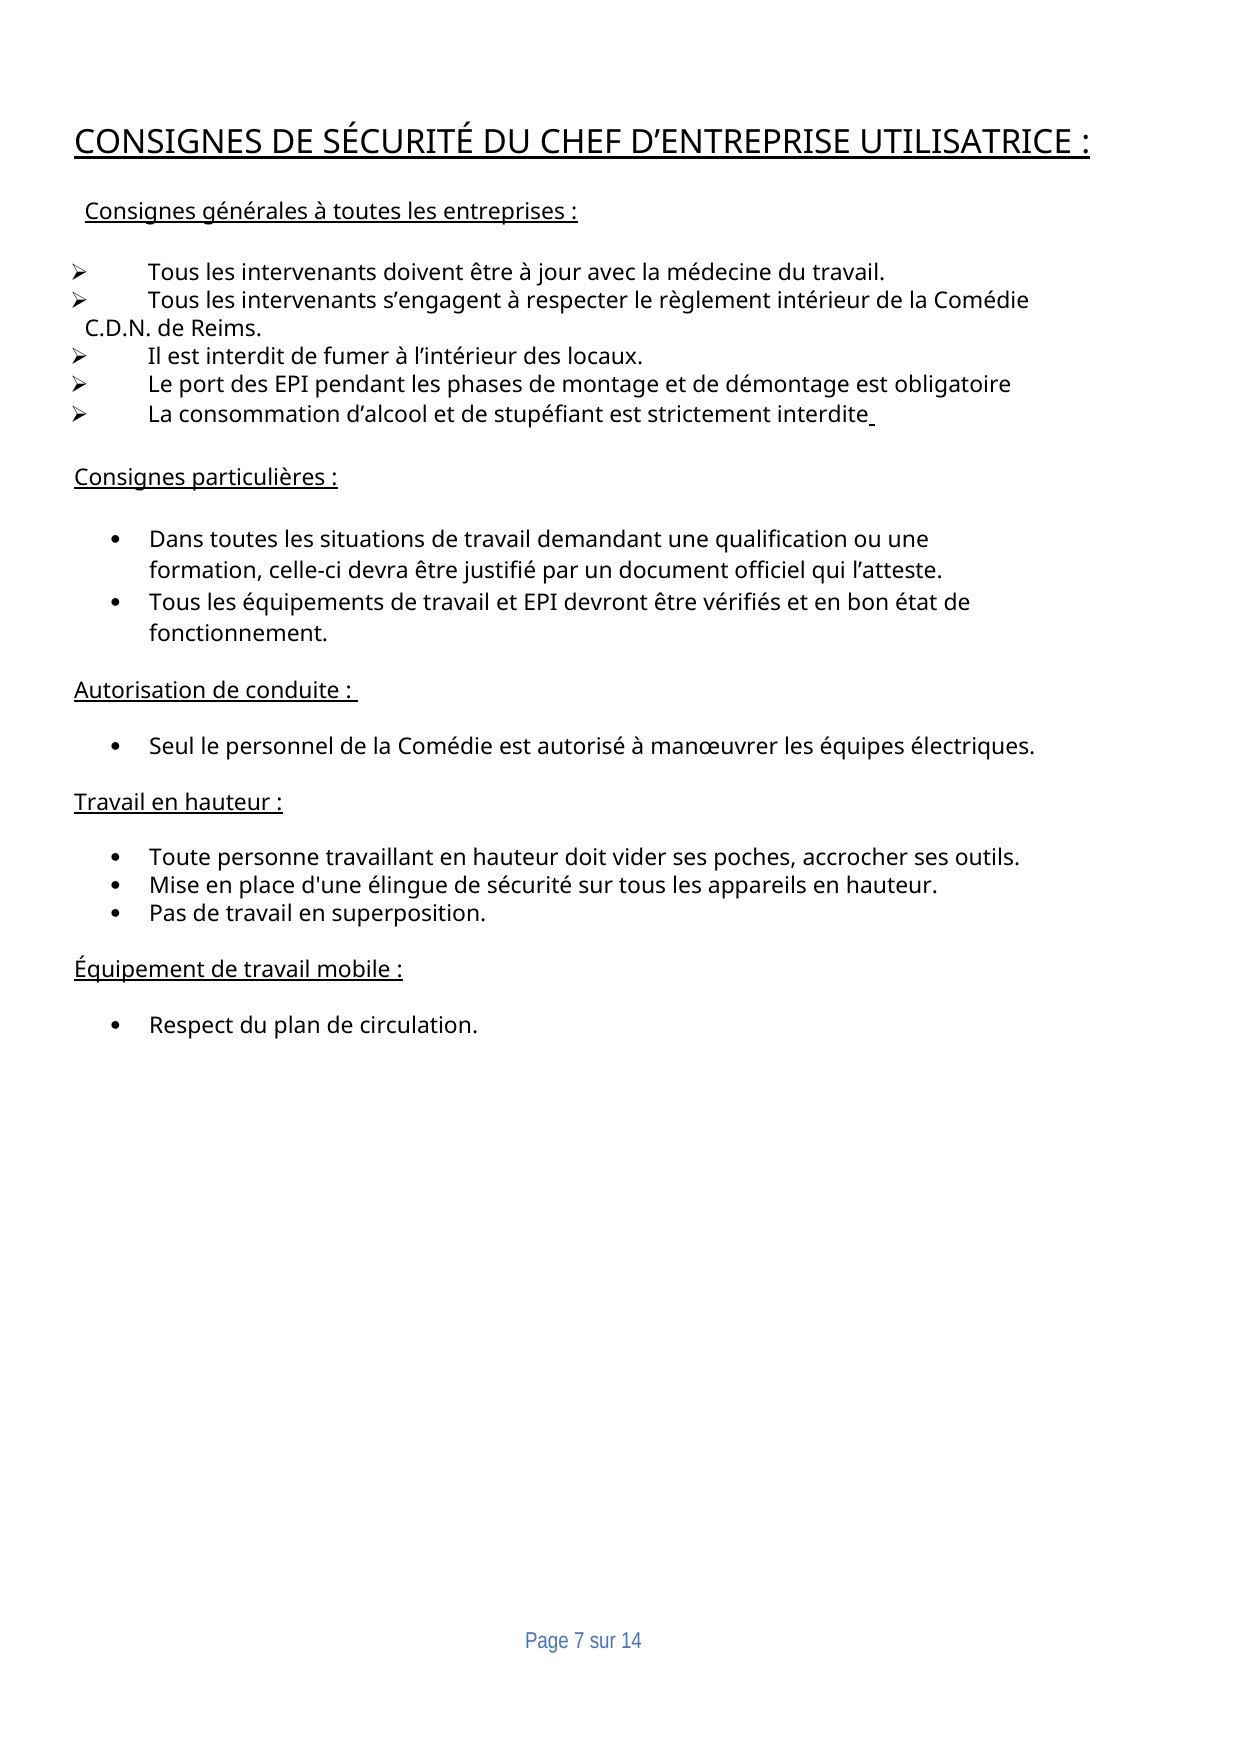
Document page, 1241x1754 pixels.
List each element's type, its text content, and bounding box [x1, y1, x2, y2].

text Autorisation de conduite : [74, 676, 1093, 704]
text CONSIGNES DE SÉCURITÉ DU CHEF D’ENTREPRISE UTILISATRICE : [74, 118, 1093, 164]
list Dans toutes les situations de travail demandant une qualification ou une formation, celle-ci devra être justifié par un document officiel qui l’atteste. [111, 523, 1034, 586]
list Le port des EPI pendant les phases de montage et de démontage est obligatoire [70, 370, 1093, 398]
text Équipement de travail mobile : [74, 955, 1093, 983]
list La consommation d’alcool et de stupéfiant est strictement interdite [70, 398, 1034, 429]
list Il est interdit de fumer à l’intérieur des locaux. [70, 342, 1093, 370]
list Tous les intervenants s’engagent à respecter le règlement intérieur de la Comédie C.D.N. de Reims. [70, 286, 1093, 342]
list Tous les équipements de travail et EPI devront être vérifiés et en bon état de fonctionnement. [111, 586, 1093, 648]
text Consignes générales à toutes les entreprises : [84, 195, 1093, 226]
list Respect du plan de circulation. [111, 1011, 1093, 1039]
list Tous les intervenants doivent être à jour avec la médecine du travail. [70, 258, 1093, 286]
list Seul le personnel de la Comédie est autorisé à manœuvrer les équipes électriques. [111, 732, 1093, 760]
list Mise en place d'une élingue de sécurité sur tous les appareils en hauteur. [111, 871, 1093, 899]
text Travail en hauteur : [74, 788, 1093, 816]
text Consignes particulières : [74, 461, 1034, 492]
list Toute personne travaillant en hauteur doit vider ses poches, accrocher ses outils. [111, 843, 1093, 871]
list Pas de travail en superposition. [111, 899, 1093, 927]
